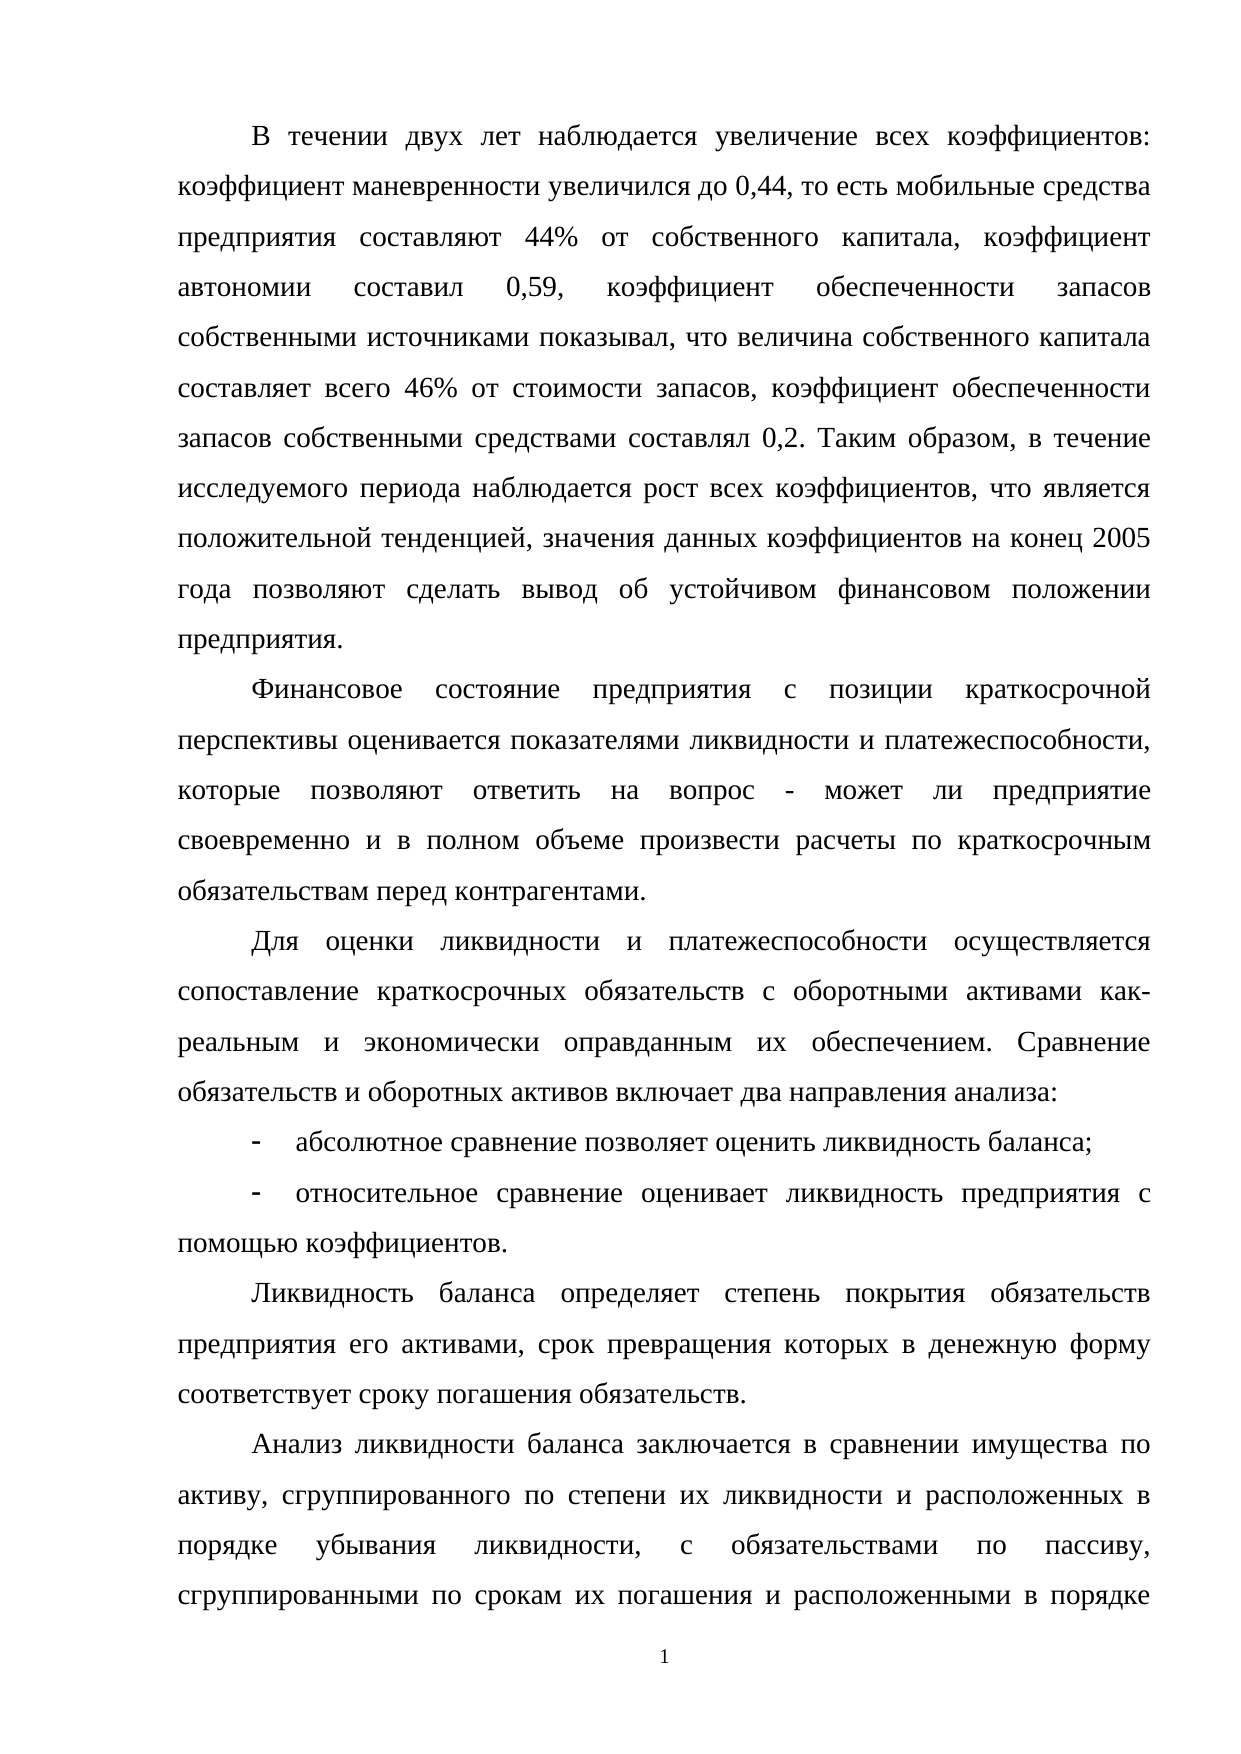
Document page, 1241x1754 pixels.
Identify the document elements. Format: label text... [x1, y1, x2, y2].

list относительное сравнение оценивает ликвидность предприятия с помощью коэффициентов. [177, 1175, 1152, 1259]
text Финансовое состояние предприятия с позиции краткосрочной перспективы оценивается показателями ликвидности и платежеспособности, которые позволяют ответить на вопрос - может ли предприятие своевременно и в полном объеме произвести расчеты по краткосрочным обязательствам перед контрагентами. [177, 672, 1152, 906]
text Для оценки ликвидности и платежеспособности осуществляется сопоставление краткосрочных обязательств с оборотными активами как-реальным и экономически оправданным их обеспечением. Сравнение обязательств и оборотных активов включает два направления анализа: [177, 923, 1152, 1108]
text Ликвидность баланса определяет степень покрытия обязательств предприятия его активами, срок превращения которых в денежную форму соответствует сроку погашения обязательств. [177, 1276, 1152, 1410]
list абсолютное сравнение позволяет оценить ликвидность баланса; [177, 1124, 1152, 1158]
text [177, 1426, 1152, 1611]
text В течении двух лет наблюдается увеличение всех коэффициентов: коэффициент маневренности увеличился до 0,44, то есть мобильные средства предприятия составляют 44% от собственного капитала, коэффициент автономии составил 0,59, коэффициент обеспеченности запасов собственными источниками показывал, что величина собственного капитала составляет всего 46% от стоимости запасов, коэффициент обеспеченности запасов собственными средствами составлял 0,2. Таким образом, в течение исследуемого периода наблюдается рост всех коэффициентов, что является положительной тенденцией, значения данных коэффициентов на конец 2005 года позволяют сделать вывод об устойчивом финансовом положении предприятия. [177, 118, 1152, 655]
